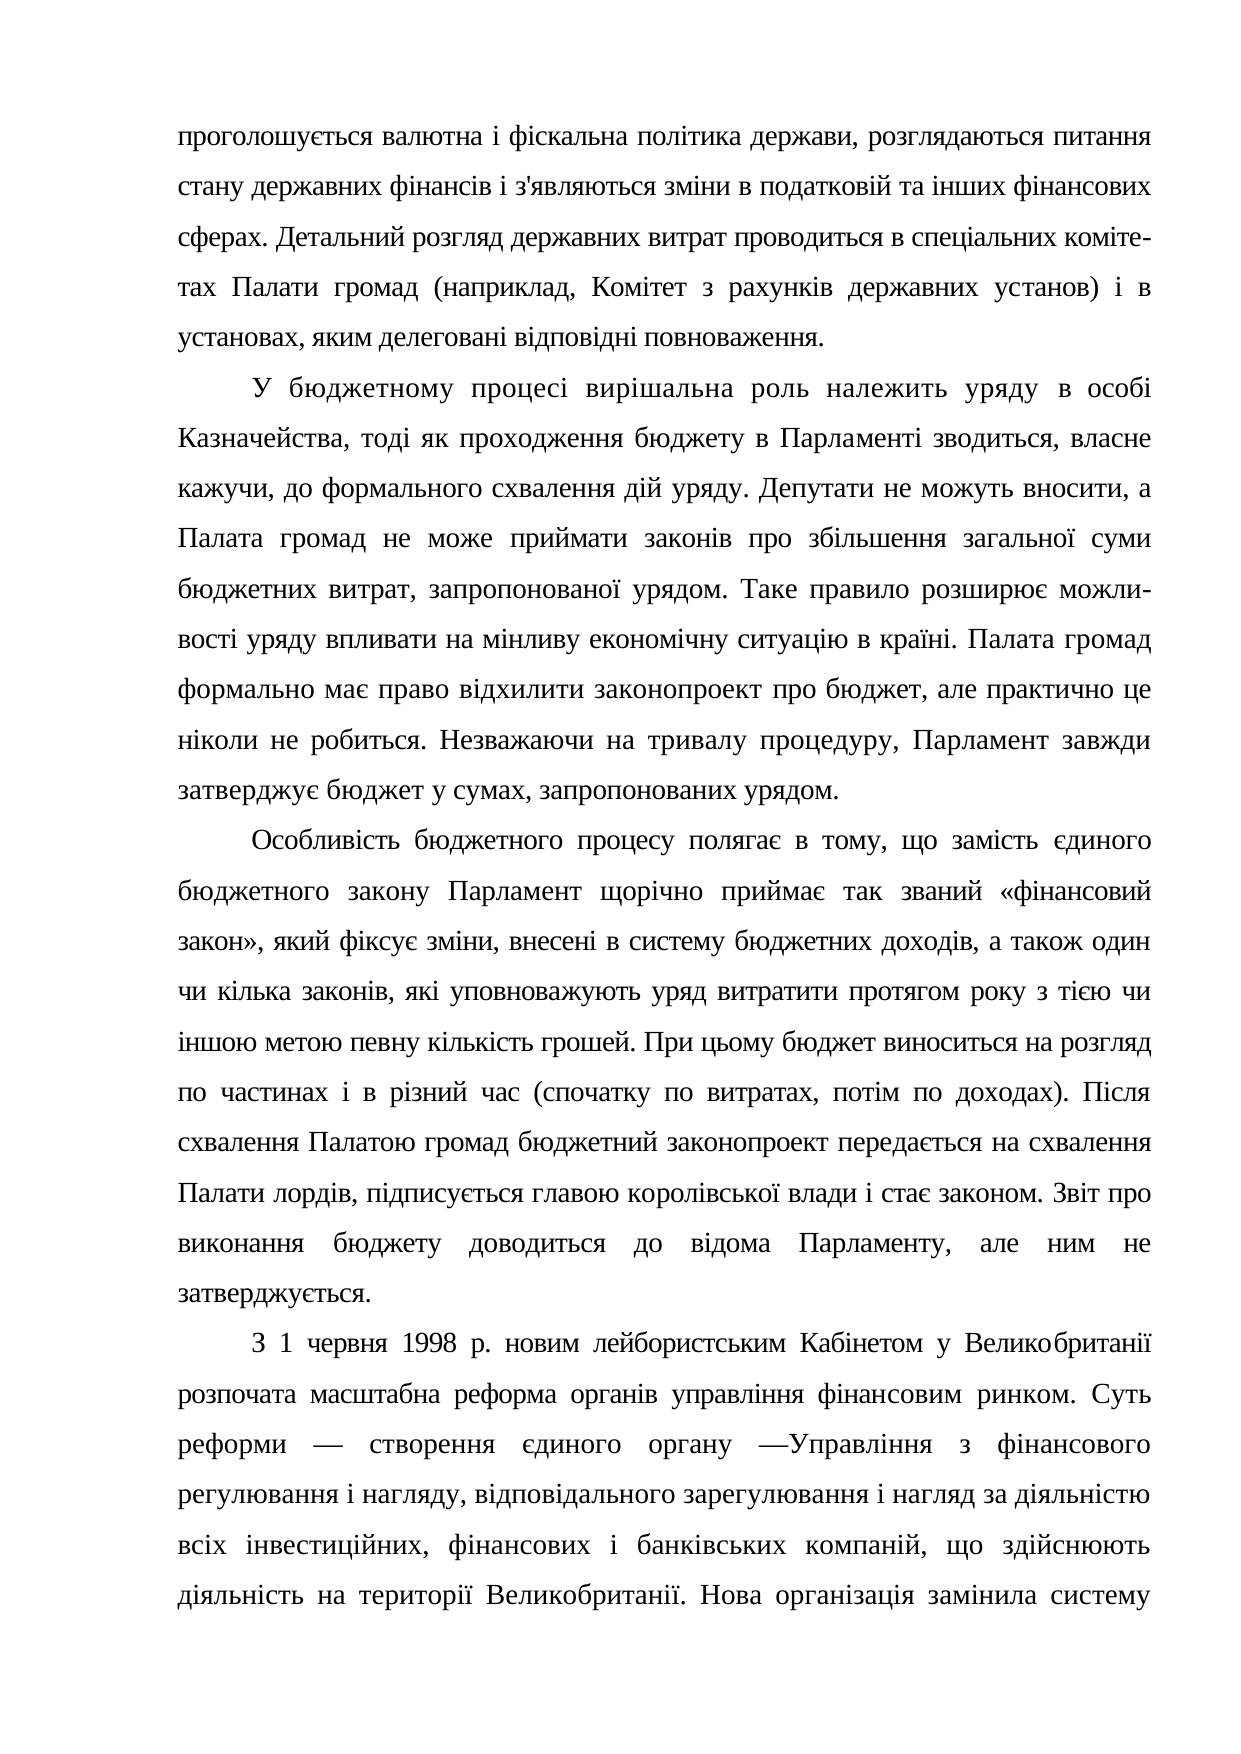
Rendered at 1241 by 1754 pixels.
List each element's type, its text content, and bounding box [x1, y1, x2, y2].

text Особливість бюджетного процесу полягає в тому, що замість єдиного бюджетного закону Парламент щорічно приймає так званий «фінансовий закон», який фіксує зміни, внесені в систему бюджетних доходів, а також один чи кілька законів, які уповноважують уряд витратити протягом року з тією чи іншою метою певну кількість грошей. При цьому бюджет виноситься на розгляд по частинах і в різний час (спочатку по витратах, потім по доходах). Після схвалення Палатою громад бюджетний законопроект передається на схвалення Палати лордів, підписується главою королівської влади і стає законом. Звіт про виконання бюджету доводиться до відома Парламенту, але ним не затверджується. [177, 822, 1152, 1309]
text У бюджетному процесі вирішальна роль належить уряду в особі Казначейства, тоді як проходження бюджету в Парламенті зводиться, власне кажучи, до формального схвалення дій уряду. Депутати не можуть вносити, а Палата громад не може приймати законів про збільшення загальної суми бюджетних витрат, запропонованої урядом. Таке правило розширює можливості уряду впливати на мінливу економічну ситуацію в країні. Палата громад формально має право відхилити законопроект про бюджет, але практично це ніколи не робиться. Незважаючи на тривалу процедуру, Парламент завжди затверджує бюджет у сумах, запропонованих урядом. [177, 370, 1152, 806]
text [177, 118, 1152, 353]
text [177, 1326, 1152, 1611]
